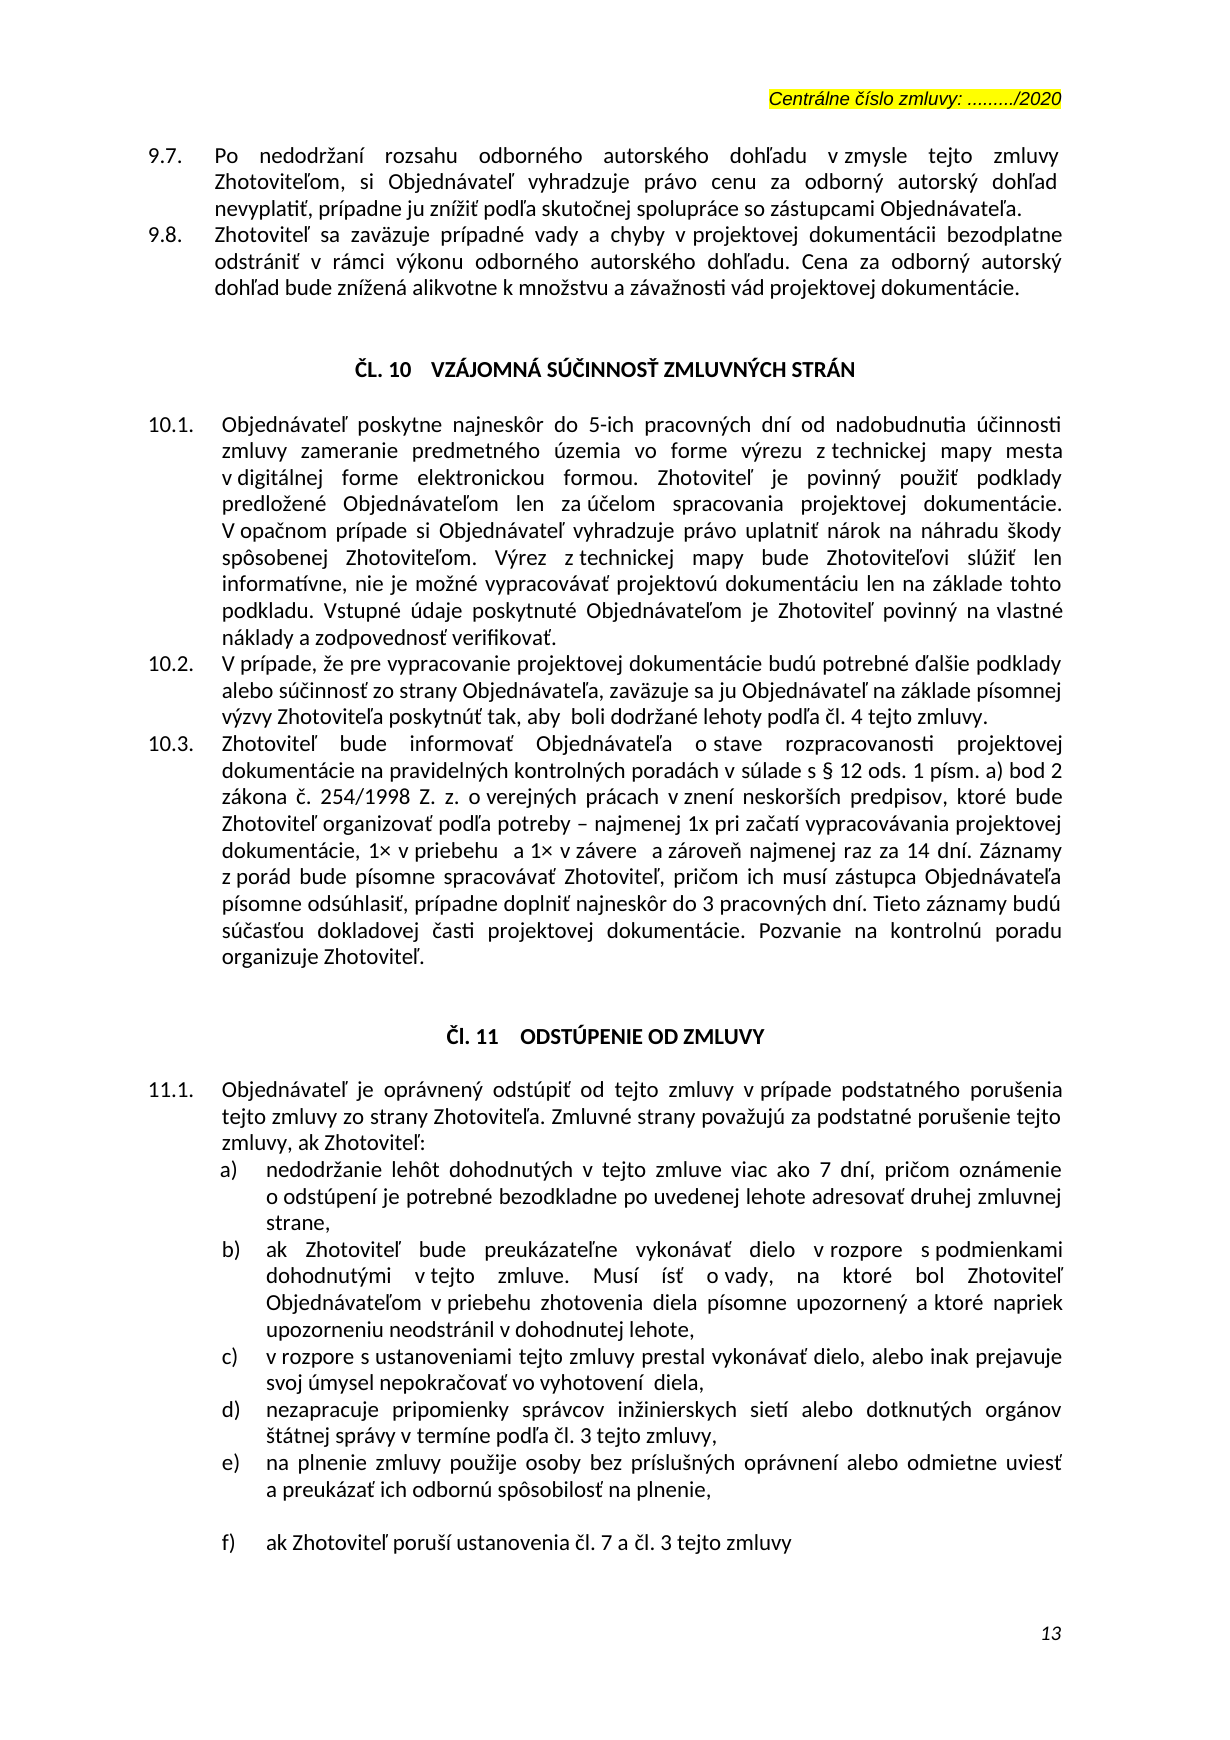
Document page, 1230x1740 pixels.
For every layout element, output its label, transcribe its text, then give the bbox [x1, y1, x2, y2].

text 10.3. Zhotoviteľ bude informovať Objednávateľa o stave rozpracovanosti projektovej dokumentácie na pravidelných kontrolných poradách v súlade s § 12 ods. 1 písm. a) bod 2 zákona č. 254/1998 Z. z. o verejných prácach v znení neskorších predpisov, ktoré bude Zhotoviteľ organizovať podľa potreby – najmenej 1x pri začatí vypracovávania projektovej dokumentácie, 1× v priebehu a 1× v závere a zároveň najmenej raz za 14 dní. Záznamy z porád bude písomne spracovávať Zhotoviteľ, pričom ich musí zástupca Objednávateľa písomne odsúhlasiť, prípadne doplniť najneskôr do 3 pracovných dní. Tieto záznamy budú súčasťou dokladovej časti projektovej dokumentácie. Pozvanie na kontrolnú poradu organizuje Zhotoviteľ. [148, 731, 1063, 970]
text 9.7. Po nedodržaní rozsahu odborného autorského dohľadu v zmysle tejto zmluvy Zhotoviteľom, si Objednávateľ vyhradzuje právo cenu za odborný autorský dohľad nevyplatiť, prípadne ju znížiť podľa skutočnej spolupráce so zástupcami Objednávateľa. [148, 142, 1059, 222]
text c) v rozpore s ustanoveniami tejto zmluvy prestal vykonávať dielo, alebo inak prejavuje svoj úmysel nepokračovať vo vyhotovení diela, [148, 1343, 1063, 1396]
text d) nezapracuje pripomienky správcov inžinierskych sietí alebo dotknutých orgánov štátnej správy v termíne podľa čl. 3 tejto zmluvy, [148, 1396, 1063, 1449]
text a) nedodržanie lehôt dohodnutých v tejto zmluve viac ako 7 dní, pričom oznámenie o odstúpení je potrebné bezodkladne po uvedenej lehote adresovať druhej zmluvnej strane, [148, 1157, 1063, 1236]
text 9.8. Zhotoviteľ sa zaväzuje prípadné vady a chyby v projektovej dokumentácii bezodplatne odstrániť v rámci výkonu odborného autorského dohľadu. Cena za odborný autorský dohľad bude znížená alikvotne k množstvu a závažnosti vád projektovej dokumentácie. [148, 222, 1063, 302]
text f) ak Zhotoviteľ poruší ustanovenia čl. 7 a čl. 3 tejto zmluvy [148, 1529, 1063, 1556]
text 10.1. Objednávateľ poskytne najneskôr do 5-ich pracovných dní od nadobudnutia účinnosti zmluvy zameranie predmetného územia vo forme výrezu z technickej mapy mesta v digitálnej forme elektronickou formou. Zhotoviteľ je povinný použiť podklady predložené Objednávateľom len za účelom spracovania projektovej dokumentácie. V opačnom prípade si Objednávateľ vyhradzuje právo uplatniť nárok na náhradu škody spôsobenej Zhotoviteľom. Výrez z technickej mapy bude Zhotoviteľovi slúžiť len informatívne, nie je možné vypracovávať projektovú dokumentáciu len na základe tohto podkladu. Vstupné údaje poskytnuté Objednávateľom je Zhotoviteľ povinný na vlastné náklady a zodpovednosť verifikovať. [148, 411, 1063, 651]
text čl. 11 odstúpenie od zmluvy [148, 1023, 1063, 1050]
text b) ak Zhotoviteľ bude preukázateľne vykonávať dielo v rozpore s podmienkami dohodnutými v tejto zmluve. Musí ísť o vady, na ktoré bol Zhotoviteľ Objednávateľom v priebehu zhotovenia diela písomne upozornený a ktoré napriek upozorneniu neodstránil v dohodnutej lehote, [148, 1236, 1063, 1343]
text e) na plnenie zmluvy použije osoby bez príslušných oprávnení alebo odmietne uviesť a preukázať ich odbornú spôsobilosť na plnenie, [148, 1449, 1063, 1503]
text 10.2. V prípade, že pre vypracovanie projektovej dokumentácie budú potrebné ďalšie podklady alebo súčinnosť zo strany Objednávateľa, zaväzuje sa ju Objednávateľ na základe písomnej výzvy Zhotoviteľa poskytnúť tak, aby boli dodržané lehoty podľa čl. 4 tejto zmluvy. [148, 651, 1063, 731]
text čl. 10 VZÁJOMNá Súčinnosť ZMLUVNÝCH STRÁN [148, 355, 1063, 383]
text 11.1. Objednávateľ je oprávnený odstúpiť od tejto zmluvy v prípade podstatného porušenia tejto zmluvy zo strany Zhotoviteľa. Zmluvné strany považujú za podstatné porušenie tejto zmluvy, ak Zhotoviteľ: [148, 1077, 1063, 1157]
